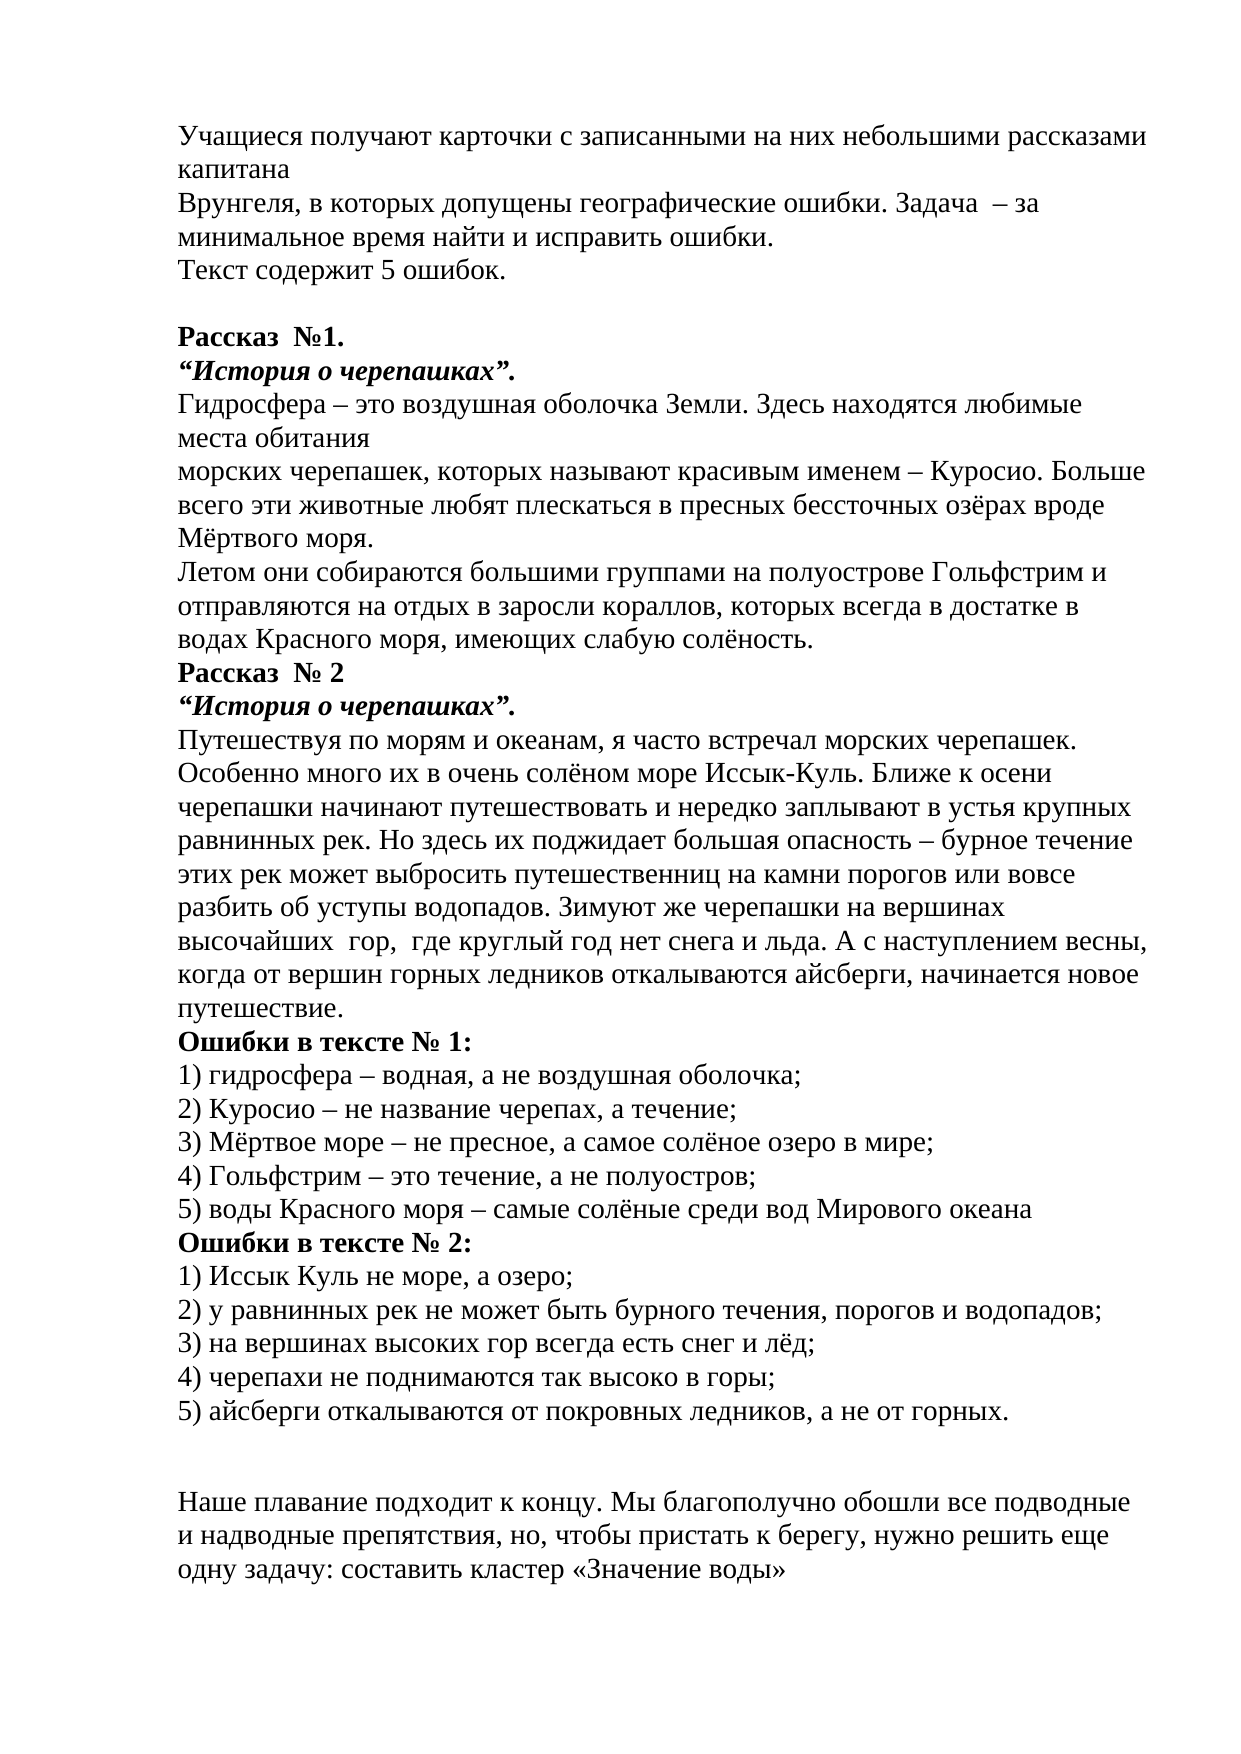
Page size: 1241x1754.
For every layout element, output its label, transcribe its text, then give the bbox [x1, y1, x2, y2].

text 2) Куросио – не название черепах, а течение; [177, 1091, 1152, 1124]
text 1) Иссык Куль не море, а озеро; [177, 1258, 1152, 1292]
text 3) Мёртвое море – не пресное, а самое солёное озеро в мире; [177, 1124, 1152, 1158]
text Врунгеля, в которых допущены географические ошибки. Задача – за минимальное время найти и исправить ошибки. [177, 185, 1152, 252]
text Гидросфера – это воздушная оболочка Земли. Здесь находятся любимые места обитания [177, 386, 1152, 453]
text “История о черепашках”. [177, 353, 1152, 386]
text Рассказ №1. [177, 319, 1152, 353]
text морских черепашек, которых называют красивым именем – Куросио. Больше всего эти животные любят плескаться в пресных бессточных озёрах вроде Мёртвого моря. [177, 453, 1152, 554]
text 4) черепахи не поднимаются так высоко в горы; [177, 1359, 1152, 1393]
text 1) гидросфера – водная, а не воздушная оболочка; [177, 1057, 1152, 1091]
text 5) воды Красного моря – самые солёные среди вод Мирового океана [177, 1191, 1152, 1225]
text Наше плавание подходит к концу. Мы благополучно обошли все подводные и надводные препятствия, но, чтобы пристать к берегу, нужно решить еще одну задачу: составить кластер «Значение воды» [177, 1484, 1152, 1584]
text 5) айсберги откалываются от покровных ледников, а не от горных. [177, 1393, 1152, 1426]
text “История о черепашках”. [177, 688, 1152, 722]
text Путешествуя по морям и океанам, я часто встречал морских черепашек. Особенно много их в очень солёном море Иссык-Куль. Ближе к осени черепашки начинают путешествовать и нередко заплывают в устья крупных равнинных рек. Но здесь их поджидает большая опасность – бурное течение этих рек может выбросить путешественниц на камни порогов или вовсе разбить об уступы водопадов. Зимуют же черепашки на вершинах высочайших гор, где круглый год нет снега и льда. А с наступлением весны, когда от вершин горных ледников откалываются айсберги, начинается новое путешествие. [177, 722, 1152, 1024]
text 2) у равнинных рек не может быть бурного течения, порогов и водопадов; [177, 1292, 1152, 1326]
text Ошибки в тексте № 1: [177, 1024, 1152, 1057]
text 4) Гольфстрим – это течение, а не полуостров; [177, 1158, 1152, 1191]
text Текст содержит 5 ошибок. [177, 252, 1152, 286]
text Летом они собираются большими группами на полуострове Гольфстрим и отправляются на отдых в заросли кораллов, которых всегда в достатке в водах Красного моря, имеющих слабую солёность. [177, 554, 1152, 655]
text 3) на вершинах высоких гор всегда есть снег и лёд; [177, 1326, 1152, 1359]
text Учащиеся получают карточки с записанными на них небольшими рассказами капитана [177, 118, 1152, 185]
text Рассказ № 2 [177, 655, 1152, 688]
text Ошибки в тексте № 2: [177, 1225, 1152, 1258]
